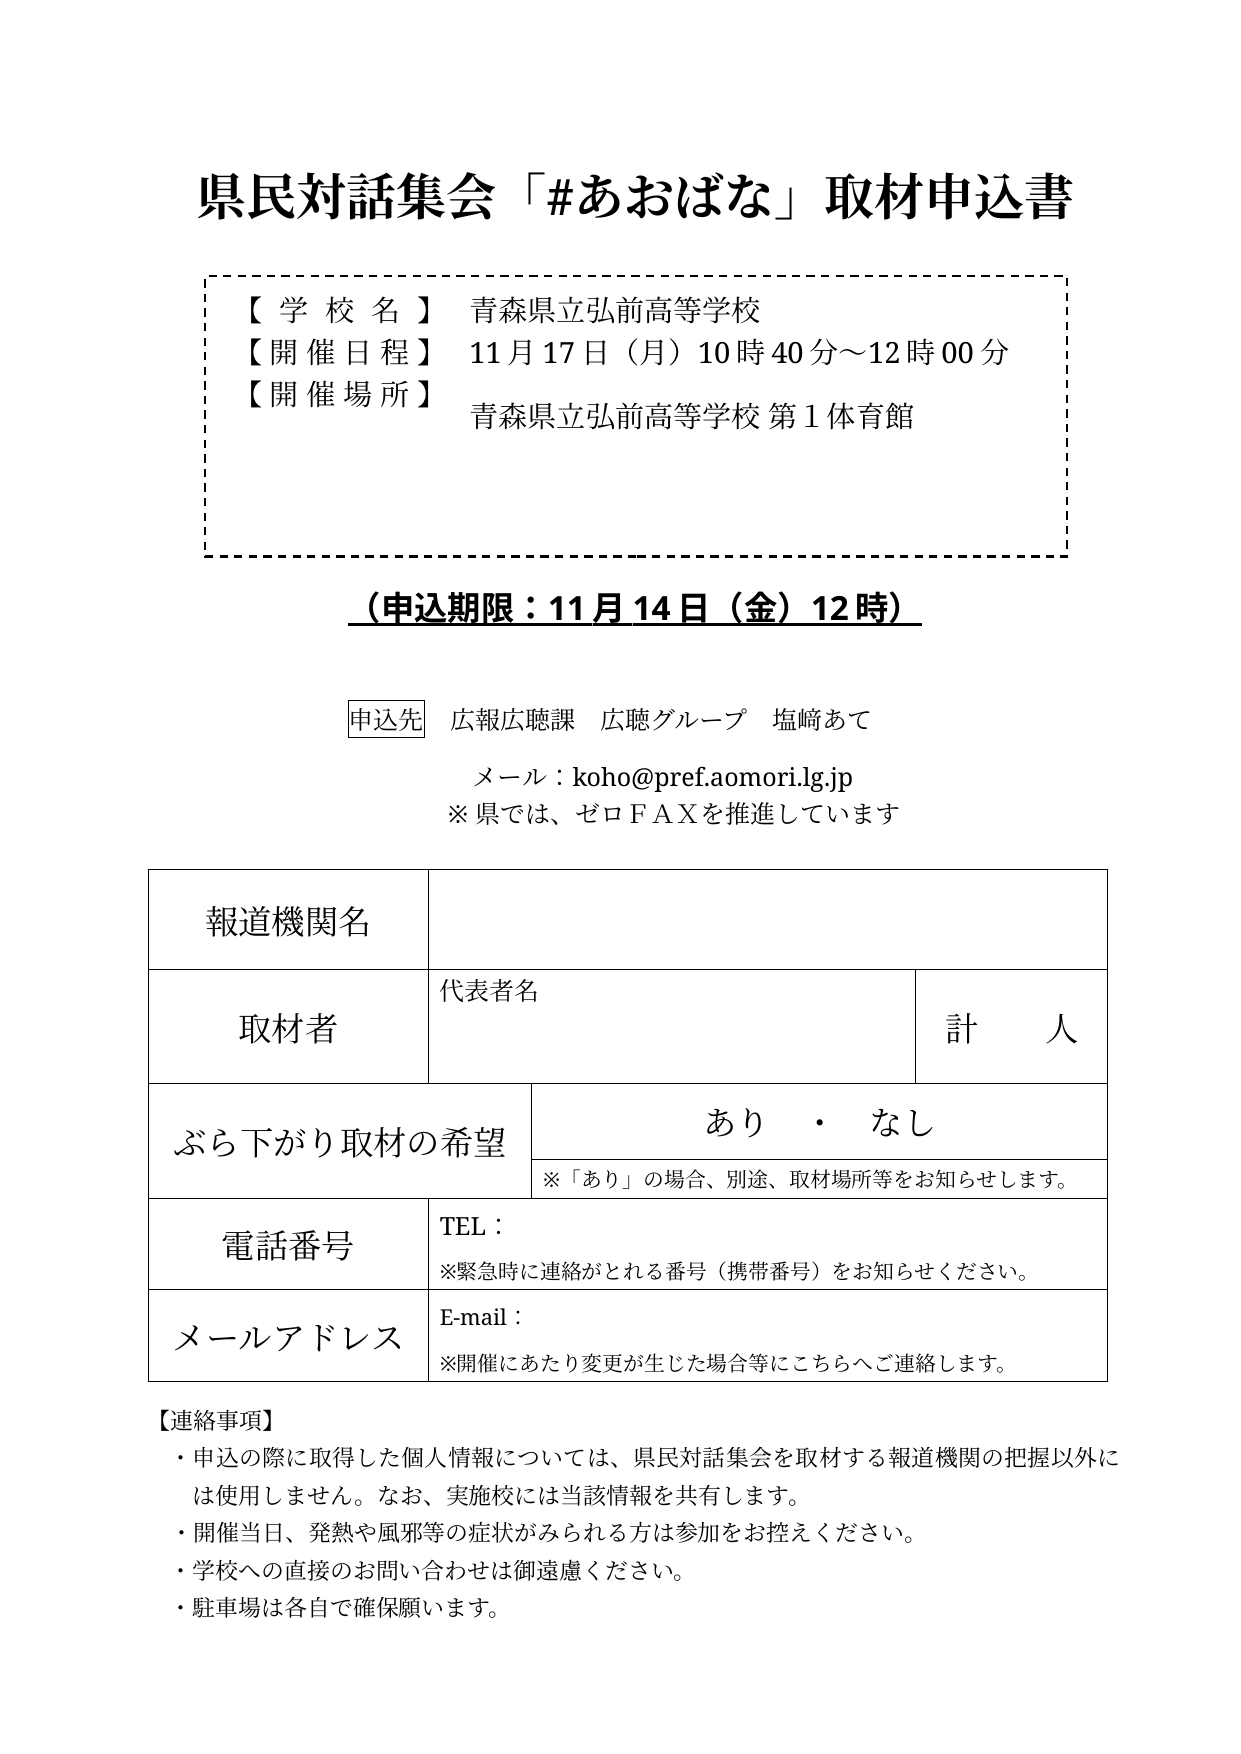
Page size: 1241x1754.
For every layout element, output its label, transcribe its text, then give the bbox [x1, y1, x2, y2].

table_cell 青森県立弘前高等学校 第１体育館 [458, 372, 1048, 458]
table_cell ぶら下がり取材の希望 [149, 1084, 531, 1197]
table_cell メールアドレス [149, 1290, 428, 1381]
table_cell TEL： [429, 1199, 1107, 1251]
text 申込先 広報広聴課 広聴グループ 塩﨑あて [148, 681, 1122, 756]
text ※ 県では、ゼロＦＡＸを推進しています [148, 794, 1122, 831]
table_header 【学校名】 [222, 288, 458, 330]
text メール：koho@pref.aomori.lg.jp [148, 756, 1122, 794]
table_cell 電話番号 [149, 1199, 428, 1289]
text ・学校への直接のお問い合わせは御遠慮ください。 [169, 1551, 1122, 1588]
table_header 報道機関名 [149, 870, 428, 969]
table_cell 計 人 [916, 970, 1107, 1083]
text ・開催当日、発熱や風邪等の症状がみられる方は参加をお控えください。 [148, 1513, 1122, 1551]
table_cell 代表者名 [429, 970, 915, 1083]
text 県民対話集会「#あおばな」取材申込書 [148, 156, 1122, 231]
table_cell 取材者 [149, 970, 428, 1083]
table_cell 11月17日（月）10時40分～12時00分 [458, 330, 1048, 372]
table_cell ※開催にあたり変更が生じた場合等にこちらへご連絡します。 [429, 1342, 1107, 1381]
text （申込期限：11月14日（金）12時） [148, 569, 1122, 644]
table_cell ※「あり」の場合、別途、取材場所等をお知らせします。 [532, 1160, 1107, 1197]
text ・申込の際に取得した個人情報については、県民対話集会を取材する報道機関の把握以外には使用しません。なお、実施校には当該情報を共有します。 [169, 1438, 1122, 1513]
text ・駐車場は各自で確保願います。 [169, 1588, 1122, 1626]
text 【連絡事項】 [148, 1401, 1122, 1438]
table_cell ※緊急時に連絡がとれる番号（携帯番号）をお知らせください。 [429, 1251, 1107, 1289]
table_cell E-mail： [429, 1290, 1107, 1342]
table_header 青森県立弘前高等学校 [458, 288, 1048, 330]
table_cell あり ・ なし [532, 1084, 1107, 1159]
table_header [429, 870, 1107, 969]
table_cell 【開催日程】 [222, 330, 458, 372]
table_cell 【開催場所】 [222, 372, 458, 458]
